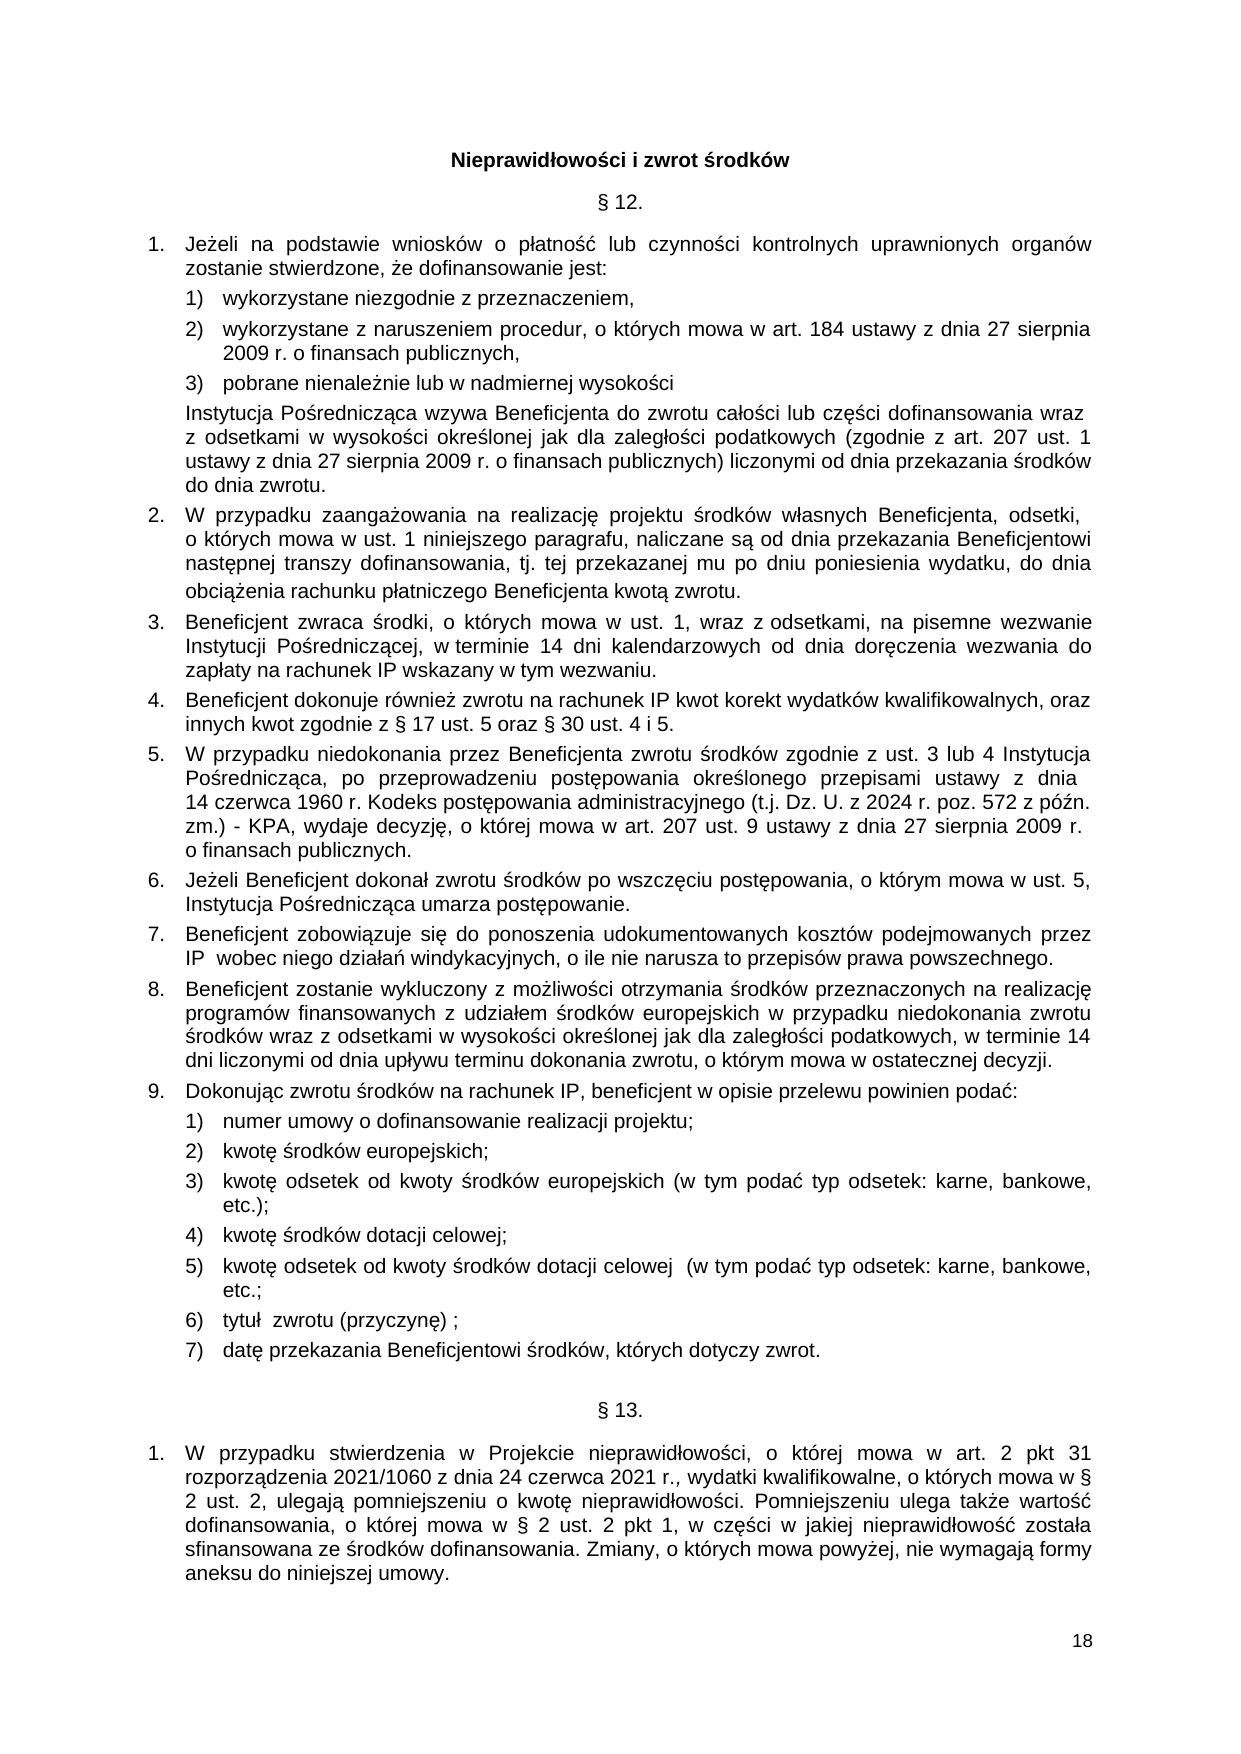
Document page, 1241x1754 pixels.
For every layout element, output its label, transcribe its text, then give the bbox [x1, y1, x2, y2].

list W przypadku stwierdzenia w Projekcie nieprawidłowości, o której mowa w art. 2 pkt 31 rozporządzenia 2021/1060 z dnia 24 czerwca 2021 r., wydatki kwalifikowalne, o których mowa w § 2 ust. 2, ulegają pomniejszeniu o kwotę nieprawidłowości. Pomniejszeniu ulega także wartość dofinansowania, o której mowa w § 2 ust. 2 pkt 1, w części w jakiej nieprawidłowość została sfinansowana ze środków dofinansowania. Zmiany, o których mowa powyżej, nie wymagają formy aneksu do niniejszej umowy. [148, 1441, 1092, 1584]
text § 13. [148, 1398, 1092, 1422]
list Beneficjent zobowiązuje się do ponoszenia udokumentowanych kosztów podejmowanych przez IP wobec niego działań windykacyjnych, o ile nie narusza to przepisów prawa powszechnego. [148, 922, 1092, 970]
list kwotę odsetek od kwoty środków europejskich (w tym podać typ odsetek: karne, bankowe, etc.); [185, 1169, 1092, 1217]
text Nieprawidłowości i zwrot środków [148, 148, 1092, 172]
list Beneficjent zostanie wykluczony z możliwości otrzymania środków przeznaczonych na realizację programów finansowanych z udziałem środków europejskich w przypadku niedokonania zwrotu środków wraz z odsetkami w wysokości określonej jak dla zaległości podatkowych, w terminie 14 dni liczonymi od dnia upływu terminu dokonania zwrotu, o którym mowa w ostatecznej decyzji. [148, 976, 1092, 1072]
list kwotę środków dotacji celowej; [185, 1223, 1092, 1247]
list W przypadku niedokonania przez Beneficjenta zwrotu środków zgodnie z ust. 3 lub 4 Instytucja Pośrednicząca, po przeprowadzeniu postępowania określonego przepisami ustawy z dnia 14 czerwca 1960 r. Kodeks postępowania administracyjnego (t.j. Dz. U. z 2024 r. poz. 572 z późn. zm.) - KPA, wydaje decyzję, o której mowa w art. 207 ust. 9 ustawy z dnia 27 sierpnia 2009 r. o finansach publicznych. [148, 742, 1092, 862]
list Beneficjent dokonuje również zwrotu na rachunek IP kwot korekt wydatków kwalifikowalnych, oraz innych kwot zgodnie z § 17 ust. 5 oraz § 30 ust. 4 i 5. [148, 688, 1092, 736]
list datę przekazania Beneficjentowi środków, których dotyczy zwrot. [185, 1338, 1092, 1362]
list tytuł zwrotu (przyczynę) ; [185, 1308, 1092, 1332]
list kwotę odsetek od kwoty środków dotacji celowej (w tym podać typ odsetek: karne, bankowe, etc.; [185, 1253, 1092, 1301]
list numer umowy o dofinansowanie realizacji projektu; [185, 1109, 1092, 1133]
list Jeżeli na podstawie wniosków o płatność lub czynności kontrolnych uprawnionych organów zostanie stwierdzone, że dofinansowanie jest: [148, 232, 1092, 280]
list kwotę środków europejskich; [185, 1139, 1092, 1163]
list Instytucja Pośrednicząca wzywa Beneficjenta do zwrotu całości lub części dofinansowania wraz z odsetkami w wysokości określonej jak dla zaległości podatkowych (zgodnie z art. 207 ust. 1 ustawy z dnia 27 sierpnia 2009 r. o finansach publicznych) liczonymi od dnia przekazania środków do dnia zwrotu. [185, 401, 1092, 497]
list wykorzystane niezgodnie z przeznaczeniem, [185, 286, 1092, 310]
list Dokonując zwrotu środków na rachunek IP, beneficjent w opisie przelewu powinien podać: [148, 1078, 1092, 1102]
text § 12. [148, 190, 1092, 214]
list Jeżeli Beneficjent dokonał zwrotu środków po wszczęciu postępowania, o którym mowa w ust. 5, Instytucja Pośrednicząca umarza postępowanie. [148, 868, 1092, 916]
list pobrane nienależnie lub w nadmiernej wysokości [185, 371, 1092, 394]
list Beneficjent zwraca środki, o których mowa w ust. 1, wraz z odsetkami, na pisemne wezwanie Instytucji Pośredniczącej, w terminie 14 dni kalendarzowych od dnia doręczenia wezwania do zapłaty na rachunek IP wskazany w tym wezwaniu. [148, 610, 1092, 682]
list W przypadku zaangażowania na realizację projektu środków własnych Beneficjenta, odsetki, o których mowa w ust. 1 niniejszego paragrafu, naliczane są od dnia przekazania Beneficjentowi następnej transzy dofinansowania, tj. tej przekazanej mu po dniu poniesienia wydatku, do dnia obciążenia rachunku płatniczego Beneficjenta kwotą zwrotu. [148, 503, 1092, 603]
list wykorzystane z naruszeniem procedur, o których mowa w art. 184 ustawy z dnia 27 sierpnia 2009 r. o finansach publicznych, [185, 316, 1092, 364]
